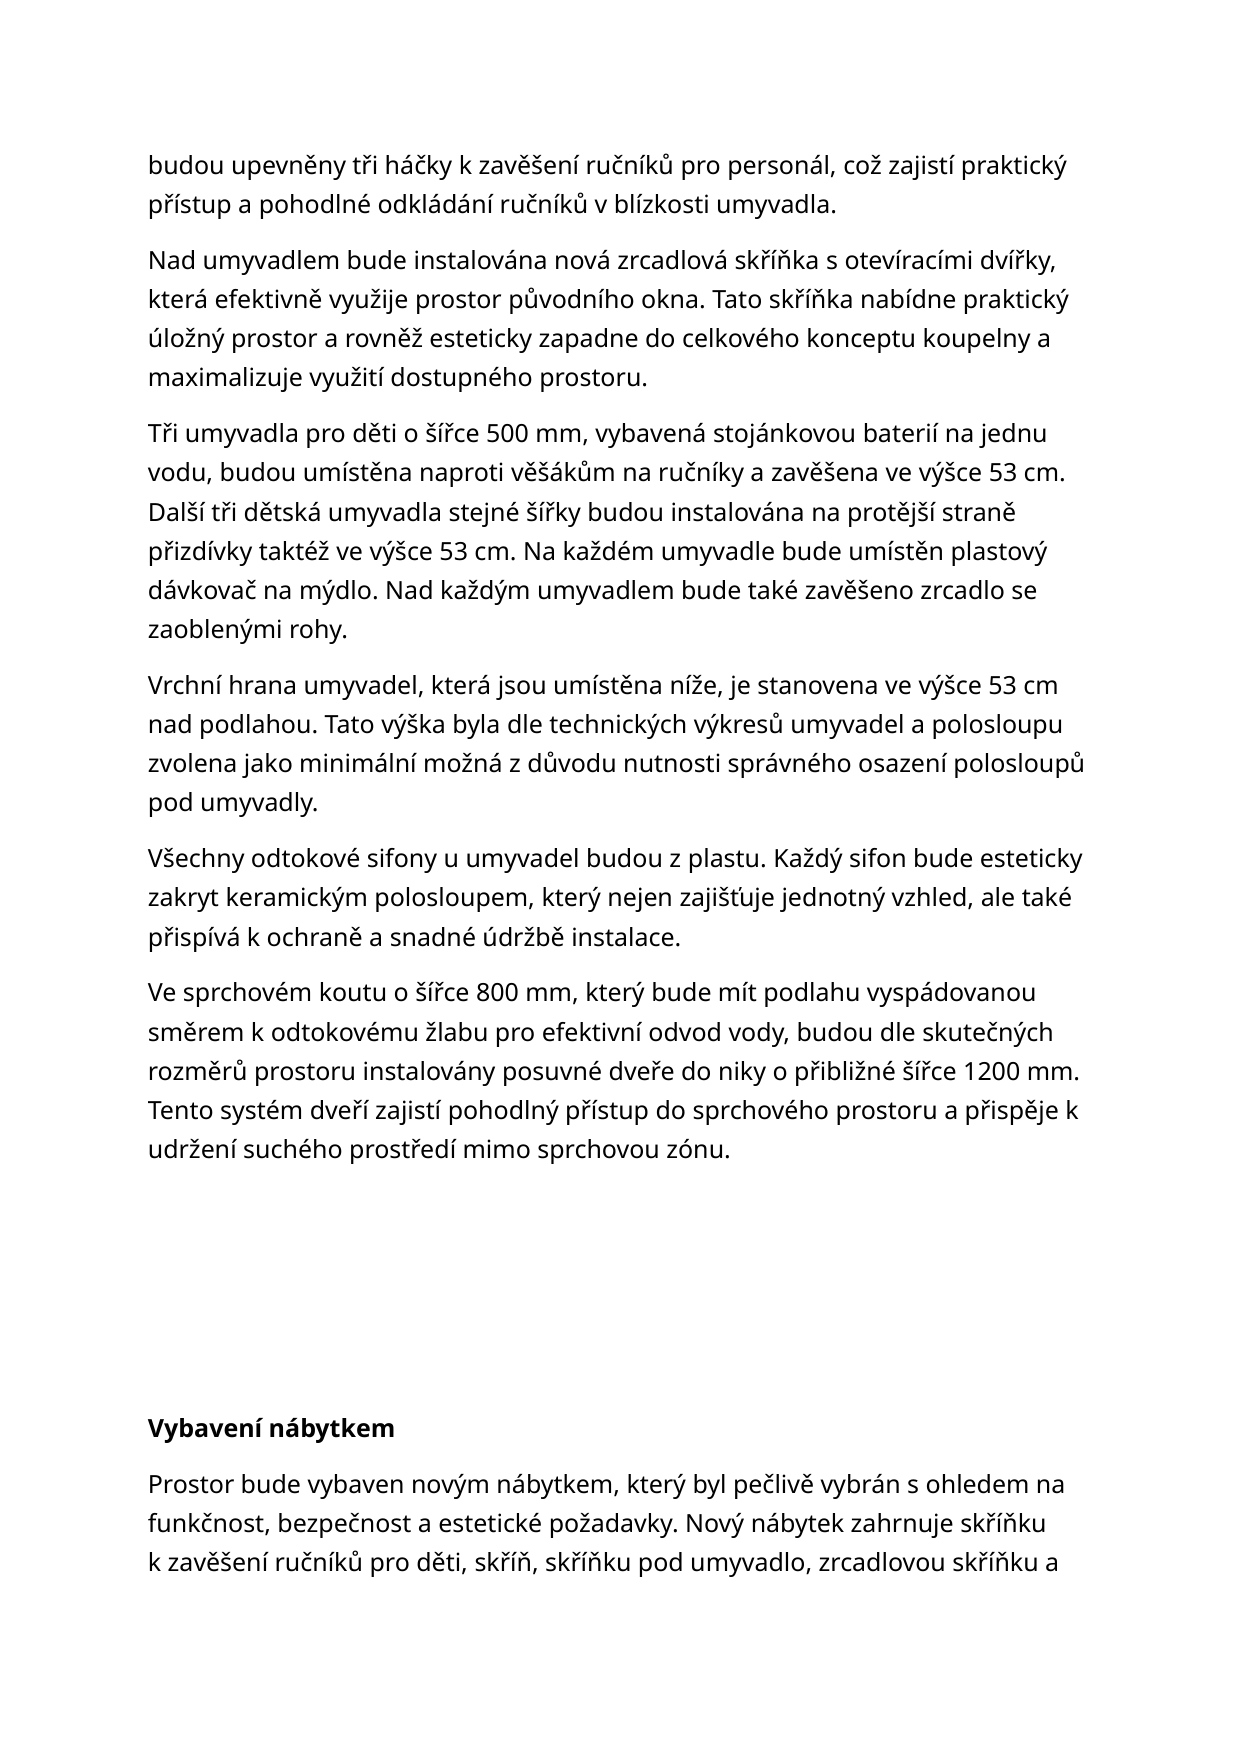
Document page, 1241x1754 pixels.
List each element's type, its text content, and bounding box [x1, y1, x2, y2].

text Vybavení nábytkem [148, 1411, 1093, 1445]
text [148, 148, 1093, 221]
text Vrchní hrana umyvadel, která jsou umístěna níže, je stanovena ve výšce 53 cm nad podlahou. Tato výška byla dle technických výkresů umyvadel a polosloupu zvolena jako minimální možná z důvodu nutnosti správného osazení polosloupů pod umyvadly. [148, 668, 1093, 819]
text Nad umyvadlem bude instalována nová zrcadlová skříňka s otevíracími dvířky, která efektivně využije prostor původního okna. Tato skříňka nabídne praktický úložný prostor a rovněž esteticky zapadne do celkového konceptu koupelny a maximalizuje využití dostupného prostoru. [148, 243, 1093, 394]
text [148, 1467, 1093, 1579]
text Ve sprchovém koutu o šířce 800 mm, který bude mít podlahu vyspádovanou směrem k odtokovému žlabu pro efektivní odvod vody, budou dle skutečných rozměrů prostoru instalovány posuvné dveře do niky o přibližné šířce 1200 mm. Tento systém dveří zajistí pohodlný přístup do sprchového prostoru a přispěje k udržení suchého prostředí mimo sprchovou zónu. [148, 975, 1093, 1166]
text Tři umyvadla pro děti o šířce 500 mm, vybavená stojánkovou baterií na jednu vodu, budou umístěna naproti věšákům na ručníky a zavěšena ve výšce 53 cm. Další tři dětská umyvadla stejné šířky budou instalována na protější straně přizdívky taktéž ve výšce 53 cm. Na každém umyvadle bude umístěn plastový dávkovač na mýdlo. Nad každým umyvadlem bude také zavěšeno zrcadlo se zaoblenými rohy. [148, 416, 1093, 646]
text Všechny odtokové sifony u umyvadel budou z plastu. Každý sifon bude esteticky zakryt keramickým polosloupem, který nejen zajišťuje jednotný vzhled, ale také přispívá k ochraně a snadné údržbě instalace. [148, 841, 1093, 953]
